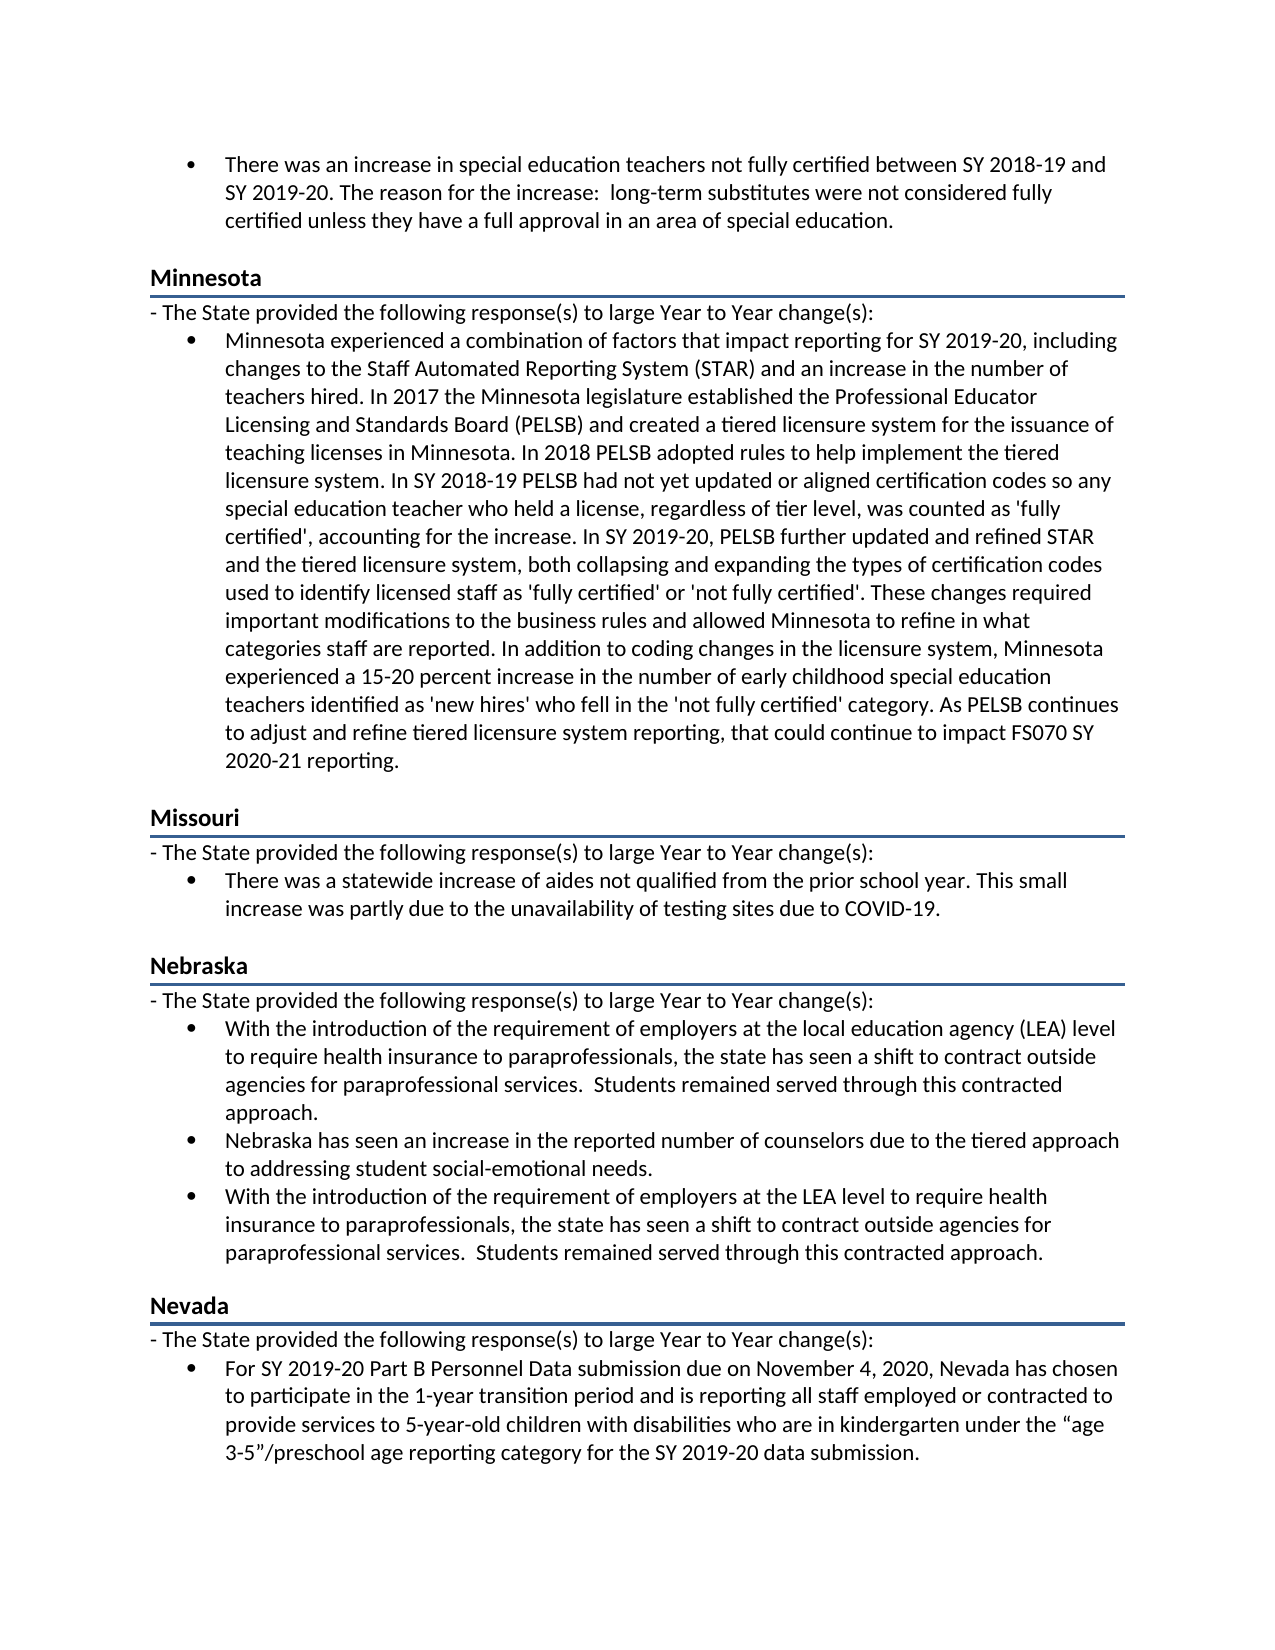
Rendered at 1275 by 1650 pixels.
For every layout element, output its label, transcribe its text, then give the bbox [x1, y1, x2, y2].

subtitle Minnesota [150, 262, 1125, 295]
text - The State provided the following response(s) to large Year to Year change(s): [150, 298, 1125, 326]
text - The State provided the following response(s) to large Year to Year change(s): [150, 1326, 1125, 1354]
subtitle Nevada [150, 1290, 1125, 1322]
list There was a statewide increase of aides not qualified from the prior school year. This small increase was partly due to the unavailability of testing sites due to COVID-19. [187, 866, 1125, 922]
list With the introduction of the requirement of employers at the LEA level to require health insurance to paraprofessionals, the state has seen a shift to contract outside agencies for paraprofessional services. Students remained served through this contracted approach. [187, 1182, 1125, 1266]
subtitle Missouri [150, 802, 1125, 835]
list For SY 2019-20 Part B Personnel Data submission due on November 4, 2020, Nevada has chosen to participate in the 1-year transition period and is reporting all staff employed or contracted to provide services to 5-year-old children with disabilities who are in kindergarten under the “age 3-5”/preschool age reporting category for the SY 2019-20 data submission. [187, 1354, 1125, 1466]
text - The State provided the following response(s) to large Year to Year change(s): [150, 986, 1125, 1014]
list Minnesota experienced a combination of factors that impact reporting for SY 2019-20, including changes to the Staff Automated Reporting System (STAR) and an increase in the number of teachers hired. In 2017 the Minnesota legislature established the Professional Educator Licensing and Standards Board (PELSB) and created a tiered licensure system for the issuance of teaching licenses in Minnesota. In 2018 PELSB adopted rules to help implement the tiered licensure system. In SY 2018-19 PELSB had not yet updated or aligned certification codes so any special education teacher who held a license, regardless of tier level, was counted as 'fully certified', accounting for the increase. In SY 2019-20, PELSB further updated and refined STAR and the tiered licensure system, both collapsing and expanding the types of certification codes used to identify licensed staff as 'fully certified' or 'not fully certified'. These changes required important modifications to the business rules and allowed Minnesota to refine in what categories staff are reported. In addition to coding changes in the licensure system, Minnesota experienced a 15-20 percent increase in the number of early childhood special education teachers identified as 'new hires' who fell in the 'not fully certified' category. As PELSB continues to adjust and refine tiered licensure system reporting, that could continue to impact FS070 SY 2020-21 reporting. [187, 326, 1125, 774]
list Nebraska has seen an increase in the reported number of counselors due to the tiered approach to addressing student social-emotional needs. [187, 1126, 1125, 1182]
subtitle Nebraska [150, 950, 1125, 983]
list There was an increase in special education teachers not fully certified between SY 2018-19 and SY 2019-20. The reason for the increase: long-term substitutes were not considered fully certified unless they have a full approval in an area of special education. [187, 150, 1125, 234]
list With the introduction of the requirement of employers at the local education agency (LEA) level to require health insurance to paraprofessionals, the state has seen a shift to contract outside agencies for paraprofessional services. Students remained served through this contracted approach. [187, 1014, 1125, 1126]
text - The State provided the following response(s) to large Year to Year change(s): [150, 838, 1125, 866]
